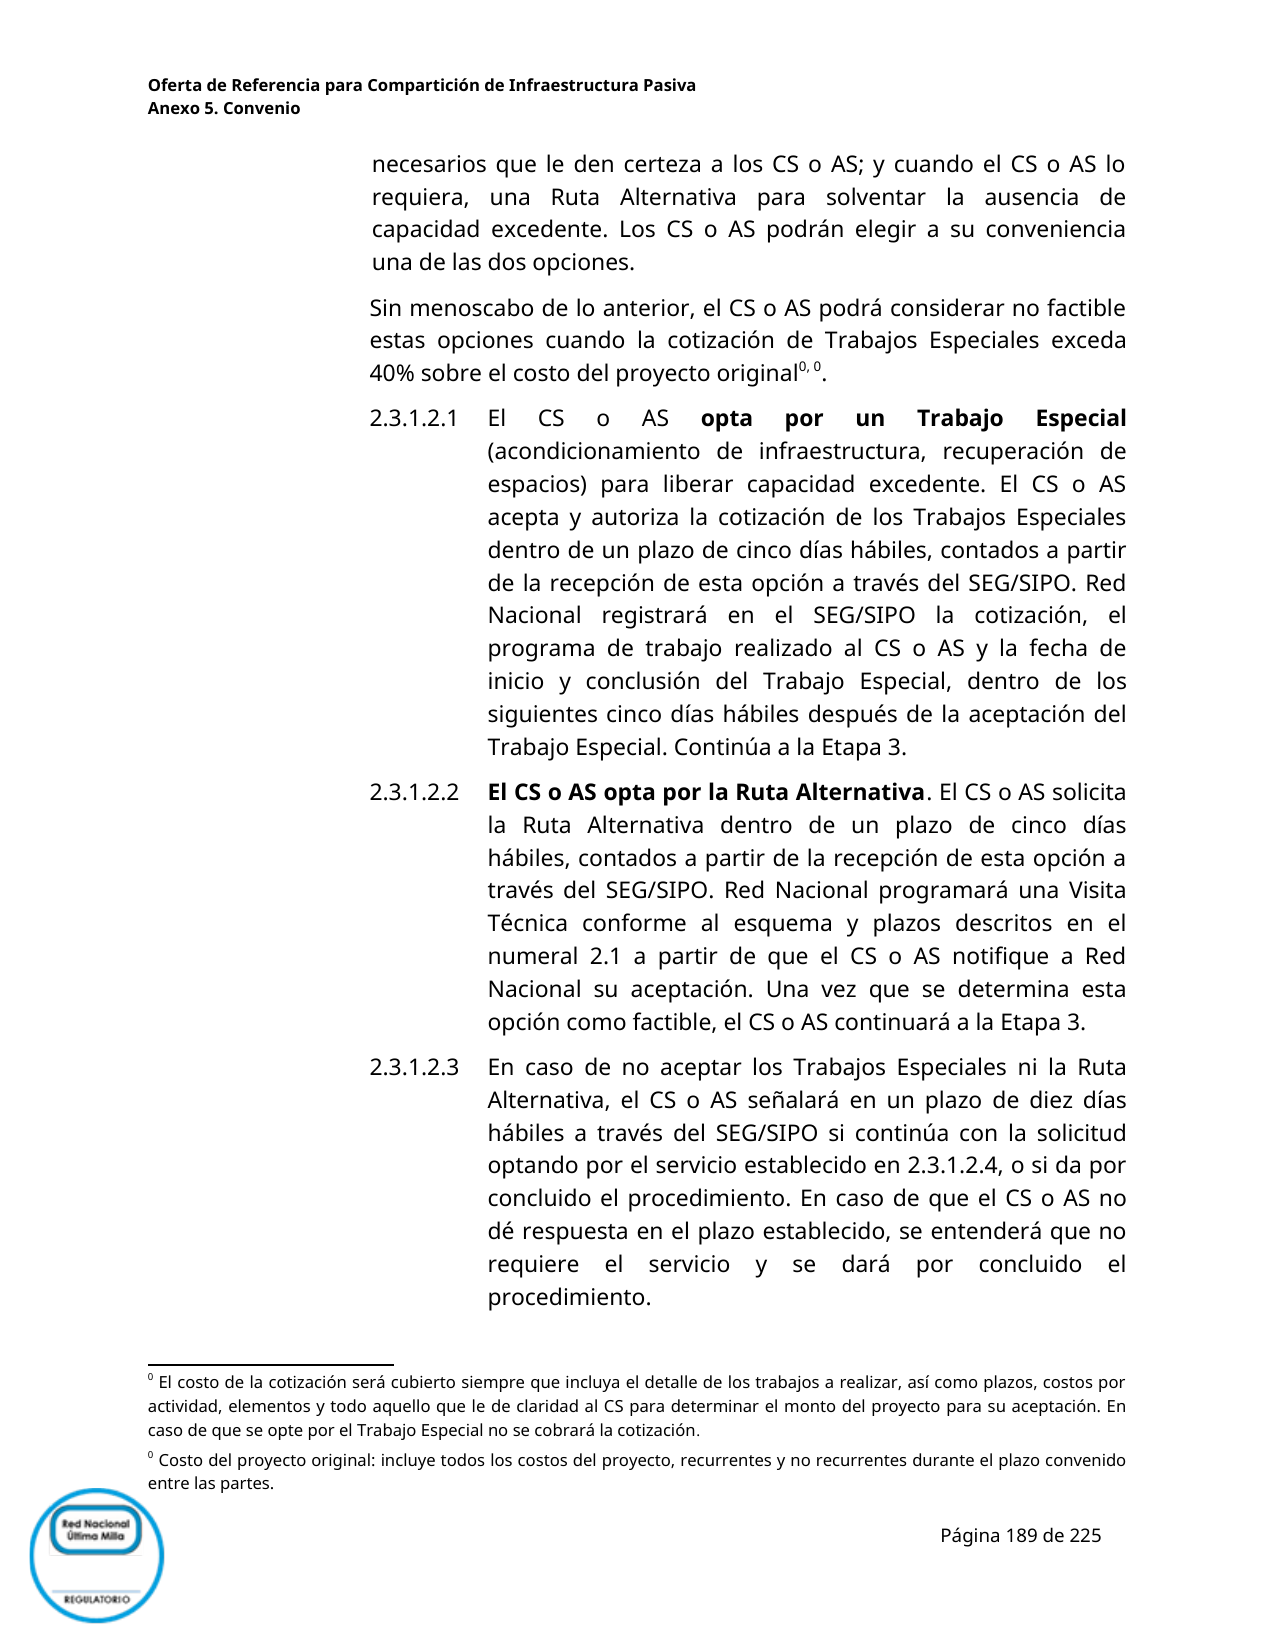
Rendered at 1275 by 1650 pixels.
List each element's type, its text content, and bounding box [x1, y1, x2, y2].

picture [29, 1488, 93, 1551]
picture [34, 1493, 159, 1618]
text 2.3.1.2.3 En caso de no aceptar los Trabajos Especiales ni la Ruta Alternativa, el CS o AS señalará en un plazo de diez días hábiles a través del SEG/SIPO si continúa con la solicitud optando por el servicio establecido en 2.3.1.2.4, o si da por concluido el procedimiento. En caso de que el CS o AS no dé respuesta en el plazo establecido, se entenderá que no requiere el servicio y se dará por concluido el procedimiento. [369, 1051, 1127, 1312]
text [282, 148, 1127, 277]
text Sin menoscabo de lo anterior, el CS o AS podrá considerar no factible estas opciones cuando la cotización de Trabajos Especiales exceda 40% sobre el costo del proyecto original, . [369, 291, 1127, 388]
text 2.3.1.2.1 El CS o AS opta por un Trabajo Especial (acondicionamiento de infraestructura, recuperación de espacios) para liberar capacidad excedente. El CS o AS acepta y autoriza la cotización de los Trabajos Especiales dentro de un plazo de cinco días hábiles, contados a partir de la recepción de esta opción a través del SEG/SIPO. Red Nacional registrará en el SEG/SIPO la cotización, el programa de trabajo realizado al CS o AS y la fecha de inicio y conclusión del Trabajo Especial, dentro de los siguientes cinco días hábiles después de la aceptación del Trabajo Especial. Continúa a la Etapa 3. [369, 402, 1127, 762]
text 2.3.1.2.2 El CS o AS opta por la Ruta Alternativa. El CS o AS solicita la Ruta Alternativa dentro de un plazo de cinco días hábiles, contados a partir de la recepción de esta opción a través del SEG/SIPO. Red Nacional programará una Visita Técnica conforme al esquema y plazos descritos en el numeral 2.1 a partir de que el CS o AS notifique a Red Nacional su aceptación. Una vez que se determina esta opción como factible, el CS o AS continuará a la Etapa 3. [369, 776, 1127, 1037]
picture [29, 1488, 166, 1625]
